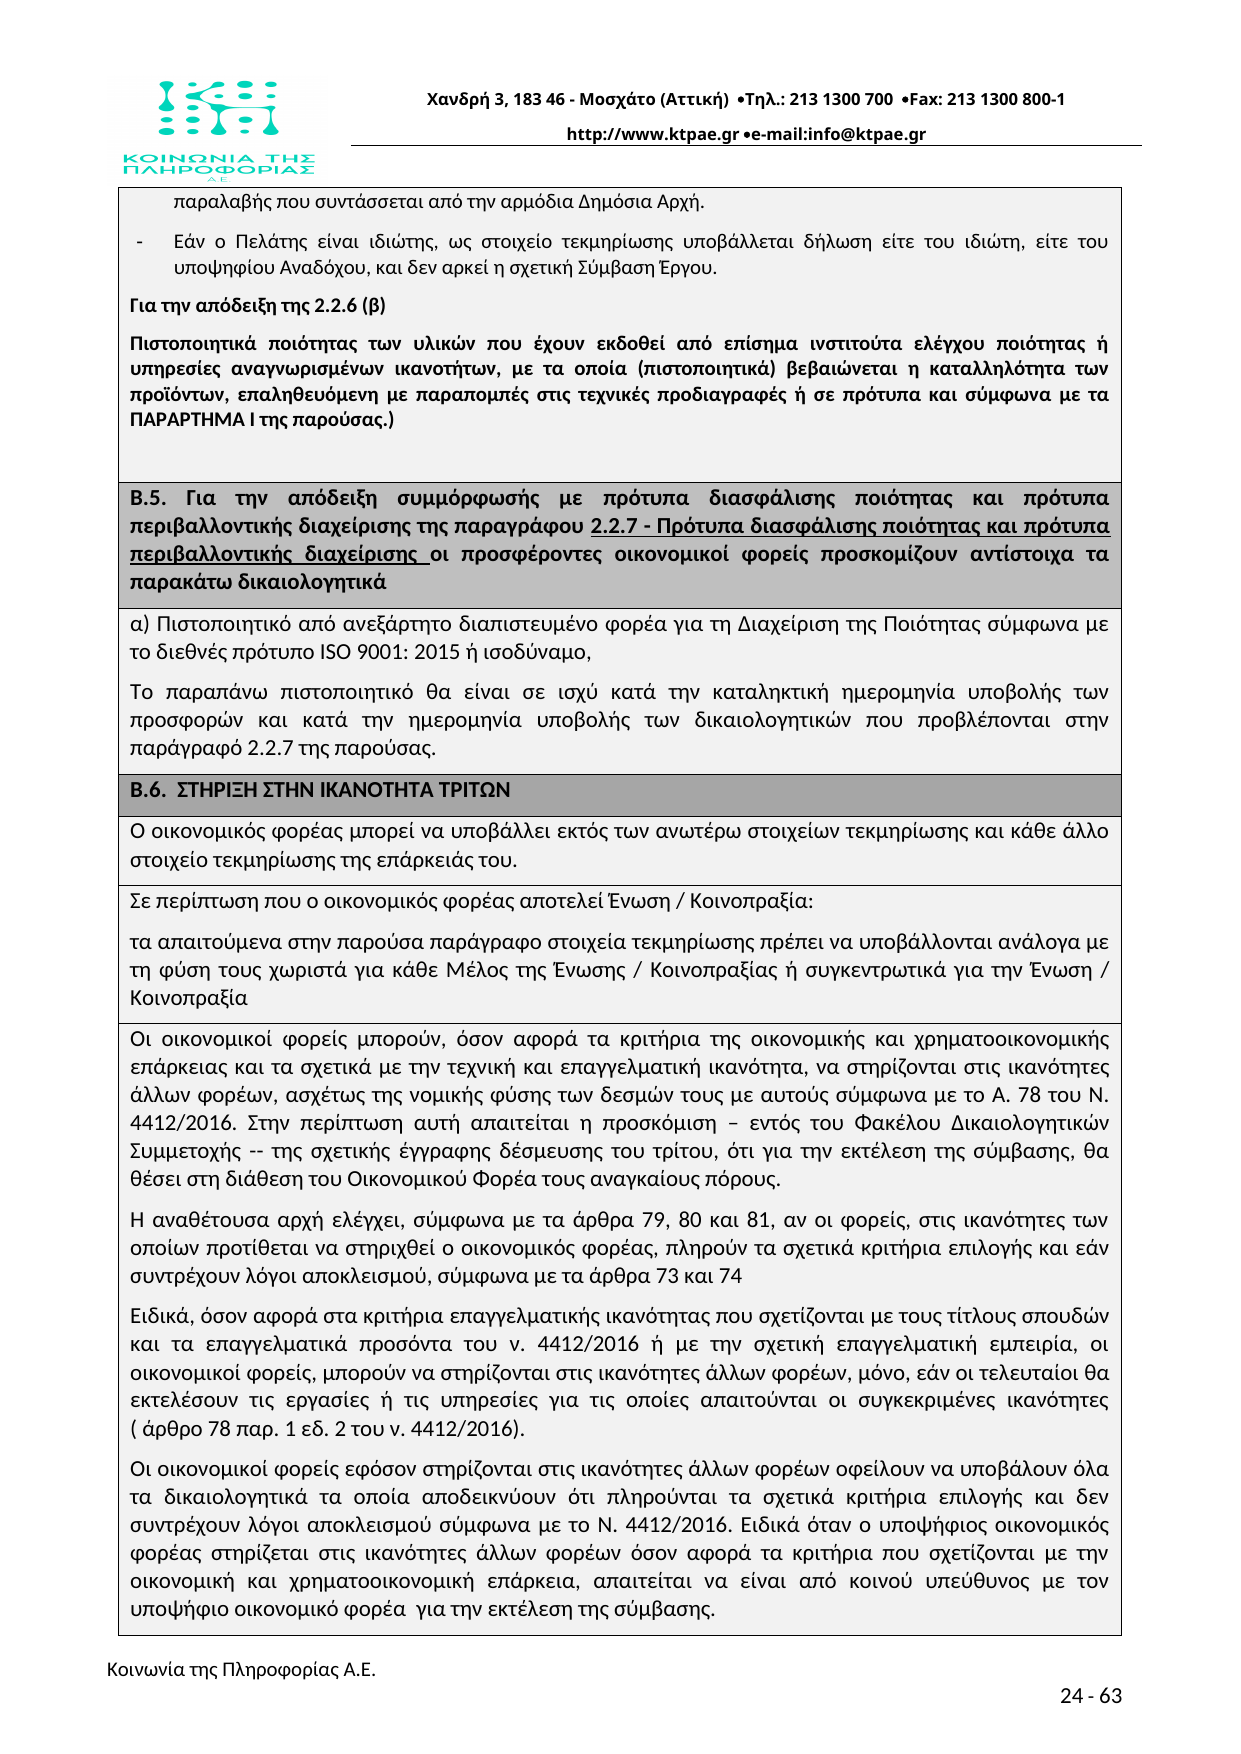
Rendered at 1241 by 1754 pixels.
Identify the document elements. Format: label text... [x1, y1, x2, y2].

table_cell Β.5. Για την απόδειξη συμμόρφωσής με πρότυπα διασφάλισης ποιότητας και πρότυπα περιβαλλοντικής διαχείρισης της παραγράφου 2.2.7 - Πρότυπα διασφάλισης ποιότητας και πρότυπα περιβαλλοντικής διαχείρισης οι προσφέροντες οικονομικοί φορείς προσκομίζουν αντίστοιχα τα παρακάτω δικαιολογητικά [119, 483, 1121, 608]
table_cell Σε περίπτωση που ο οικονομικός φορέας αποτελεί Ένωση / Κοινοπραξία: τα απαιτούμενα στην παρούσα παράγραφο στοιχεία τεκμηρίωσης πρέπει να υποβάλλονται ανάλογα με τη φύση τους χωριστά για κάθε Μέλος της Ένωσης / Κοινοπραξίας ή συγκεντρωτικά για την Ένωση / Κοινοπραξία [119, 886, 1121, 1023]
table_cell Β.6. ΣΤΗΡΙΞΗ ΣΤΗΝ ΙΚΑΝΟΤΗΤΑ ΤΡΙΤΩΝ [119, 775, 1121, 816]
table_cell Ο οικονομικός φορέας μπορεί να υποβάλλει εκτός των ανωτέρω στοιχείων τεκμηρίωσης και κάθε άλλο στοιχείο τεκμηρίωσης της επάρκειάς του. [119, 817, 1121, 885]
table_cell α) Πιστοποιητικό από ανεξάρτητο διαπιστευμένο φορέα για τη Διαχείριση της Ποιότητας σύμφωνα µε το διεθνές πρότυπο ISO 9001: 2015 ή ισοδύναμο, Το παραπάνω πιστοποιητικό θα είναι σε ισχύ κατά την καταληκτική ημερομηνία υποβολής των προσφορών και κατά την ημερομηνία υποβολής των δικαιολογητικών που προβλέπονται στην παράγραφό 2.2.7 της παρούσας. [119, 609, 1121, 774]
picture [107, 75, 328, 186]
